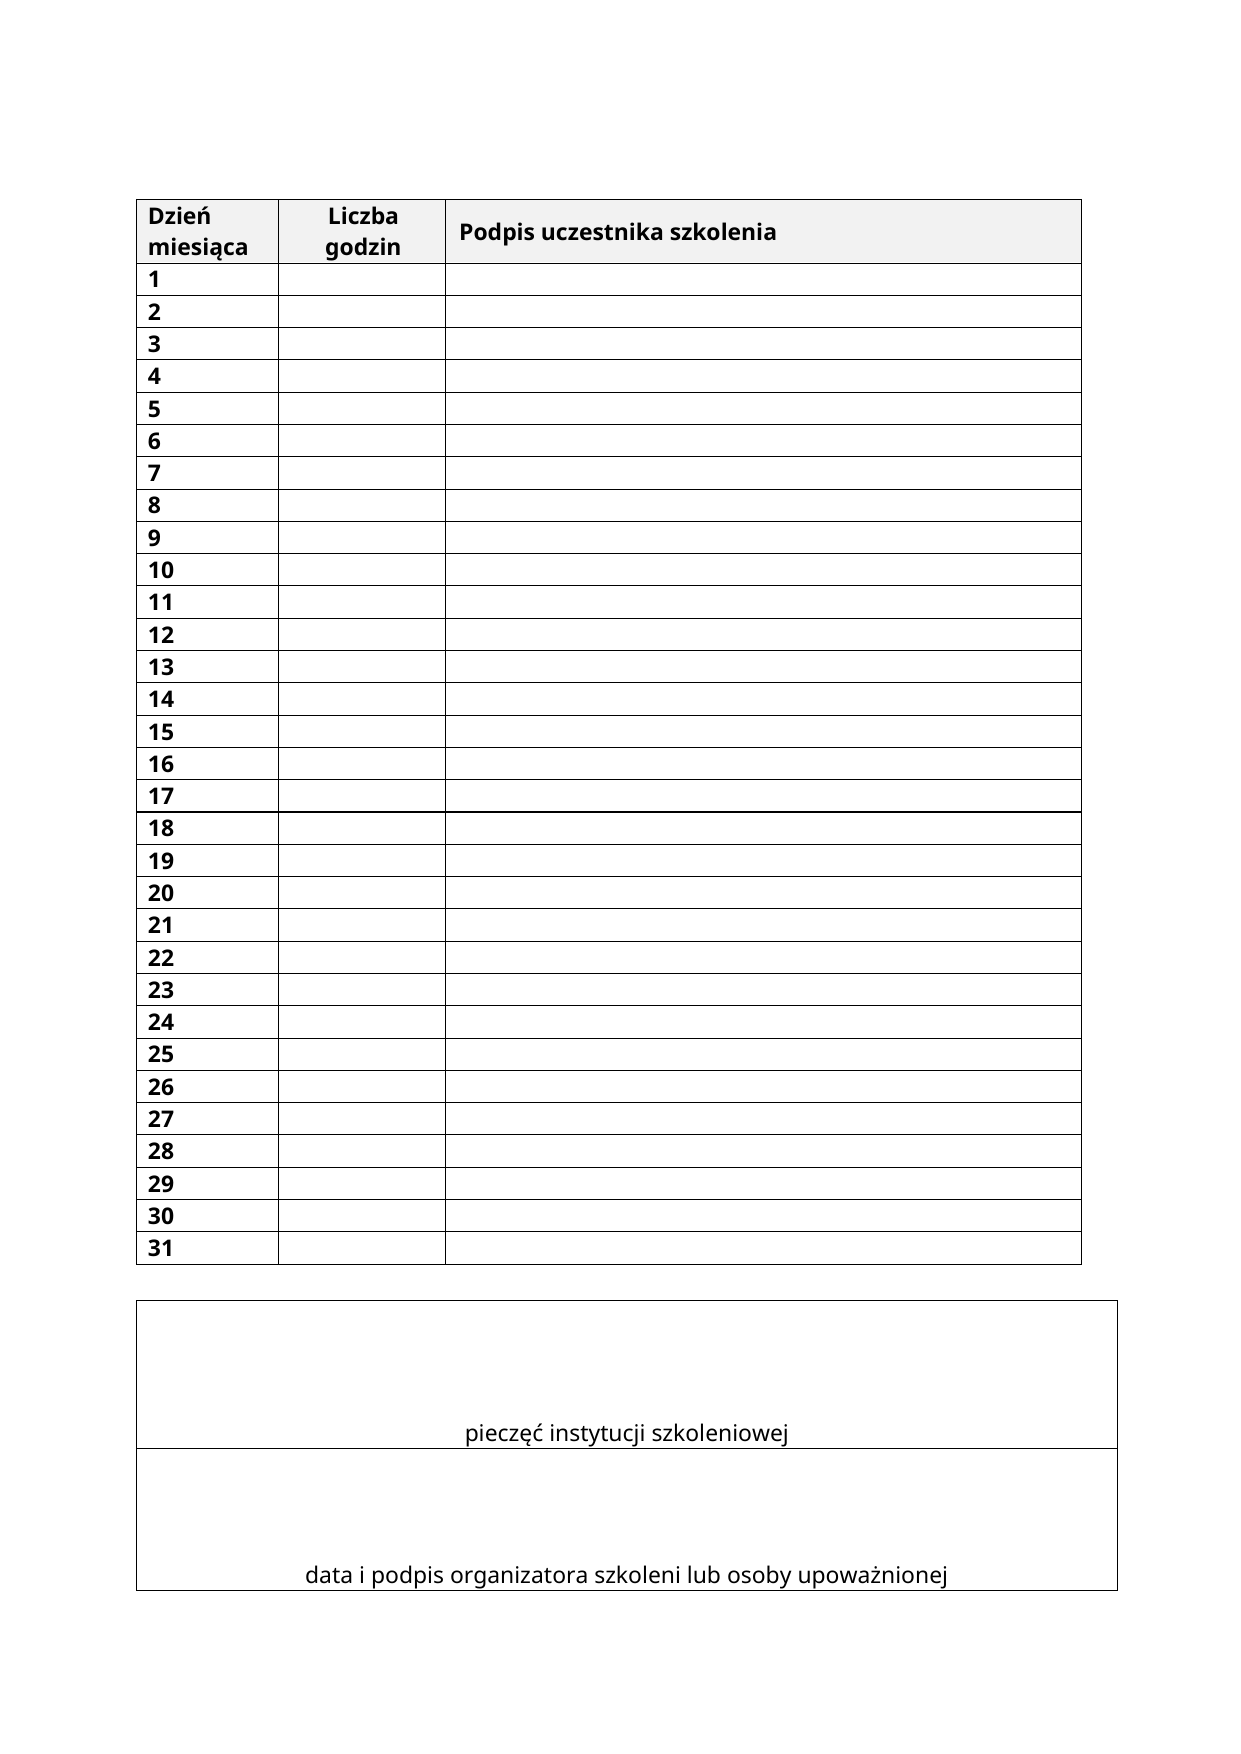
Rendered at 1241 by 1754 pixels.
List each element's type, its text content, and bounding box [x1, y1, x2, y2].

table_cell 21 [137, 909, 278, 941]
table_cell 19 [137, 845, 278, 876]
table_cell 2 [137, 296, 278, 327]
table_cell [446, 360, 1081, 392]
table_cell [279, 909, 445, 941]
table_cell 1 [137, 264, 278, 295]
table_cell [446, 1200, 1081, 1231]
table_cell 27 [137, 1103, 278, 1134]
table_cell 9 [137, 522, 278, 553]
table_cell 13 [137, 651, 278, 682]
table_cell 18 [137, 813, 278, 844]
table_header Liczba godzin [279, 200, 445, 262]
table_cell 10 [137, 554, 278, 585]
table_cell [446, 619, 1081, 650]
table_cell [279, 1200, 445, 1231]
table_cell [279, 619, 445, 650]
table_cell [279, 845, 445, 876]
table_cell [279, 716, 445, 747]
table_cell 12 [137, 619, 278, 650]
table_cell [446, 264, 1081, 295]
table_cell [446, 780, 1081, 811]
table_cell 4 [137, 360, 278, 392]
table_cell 20 [137, 877, 278, 908]
table_cell [279, 457, 445, 488]
table_cell [446, 457, 1081, 488]
table_cell [279, 1006, 445, 1037]
table_cell [446, 942, 1081, 973]
table_cell [446, 651, 1081, 682]
table_cell 22 [137, 942, 278, 973]
table_cell [279, 586, 445, 618]
table_cell data i podpis organizatora szkoleni lub osoby upoważnionej [137, 1449, 1117, 1590]
table_cell [279, 554, 445, 585]
table_cell [279, 877, 445, 908]
table_cell [446, 1135, 1081, 1167]
table_cell [446, 296, 1081, 327]
table_cell [446, 522, 1081, 553]
table_cell 15 [137, 716, 278, 747]
table_cell [279, 1071, 445, 1102]
table_cell [279, 683, 445, 714]
table_cell [446, 877, 1081, 908]
table_cell [446, 974, 1081, 1005]
table_cell [446, 683, 1081, 714]
table_cell [279, 748, 445, 779]
table_cell [279, 1232, 445, 1263]
table_cell 17 [137, 780, 278, 811]
table_cell [446, 1071, 1081, 1102]
table_cell [279, 490, 445, 521]
table_cell [279, 1039, 445, 1070]
table_cell 29 [137, 1168, 278, 1199]
table_cell [446, 813, 1081, 844]
table_cell [279, 942, 445, 973]
table_cell 7 [137, 457, 278, 488]
table_cell 30 [137, 1200, 278, 1231]
table_cell [279, 425, 445, 456]
table_cell 3 [137, 328, 278, 359]
table_cell [279, 522, 445, 553]
table_cell [446, 1232, 1081, 1263]
table_cell [279, 651, 445, 682]
table_cell 14 [137, 683, 278, 714]
table_cell [446, 490, 1081, 521]
table_header Podpis uczestnika szkolenia [446, 200, 1081, 262]
table_header pieczęć instytucji szkoleniowej [137, 1301, 1117, 1448]
table_cell 24 [137, 1006, 278, 1037]
table_cell [279, 1135, 445, 1167]
table_cell 5 [137, 393, 278, 424]
table_cell [279, 813, 445, 844]
table_cell [446, 1168, 1081, 1199]
table_cell [279, 296, 445, 327]
table_cell 8 [137, 490, 278, 521]
table_cell 23 [137, 974, 278, 1005]
table_cell [446, 328, 1081, 359]
table_cell [446, 1006, 1081, 1037]
table_cell [279, 264, 445, 295]
table_cell [446, 909, 1081, 941]
table_cell [279, 974, 445, 1005]
table_cell 31 [137, 1232, 278, 1263]
table_cell [446, 554, 1081, 585]
table_cell [279, 393, 445, 424]
table_cell [446, 1103, 1081, 1134]
table_cell [279, 328, 445, 359]
table_cell [279, 360, 445, 392]
table_cell [446, 393, 1081, 424]
table_header Dzień miesiąca [137, 200, 278, 262]
table_cell [279, 1103, 445, 1134]
table_cell 16 [137, 748, 278, 779]
table_cell [279, 1168, 445, 1199]
table_cell [446, 1039, 1081, 1070]
table_cell 11 [137, 586, 278, 618]
table_cell [446, 586, 1081, 618]
table_cell 26 [137, 1071, 278, 1102]
table_cell [446, 716, 1081, 747]
table_cell 25 [137, 1039, 278, 1070]
table_cell [446, 845, 1081, 876]
table_cell [446, 748, 1081, 779]
table_cell [279, 780, 445, 811]
table_cell [446, 425, 1081, 456]
table_cell 6 [137, 425, 278, 456]
table_cell 28 [137, 1135, 278, 1167]
